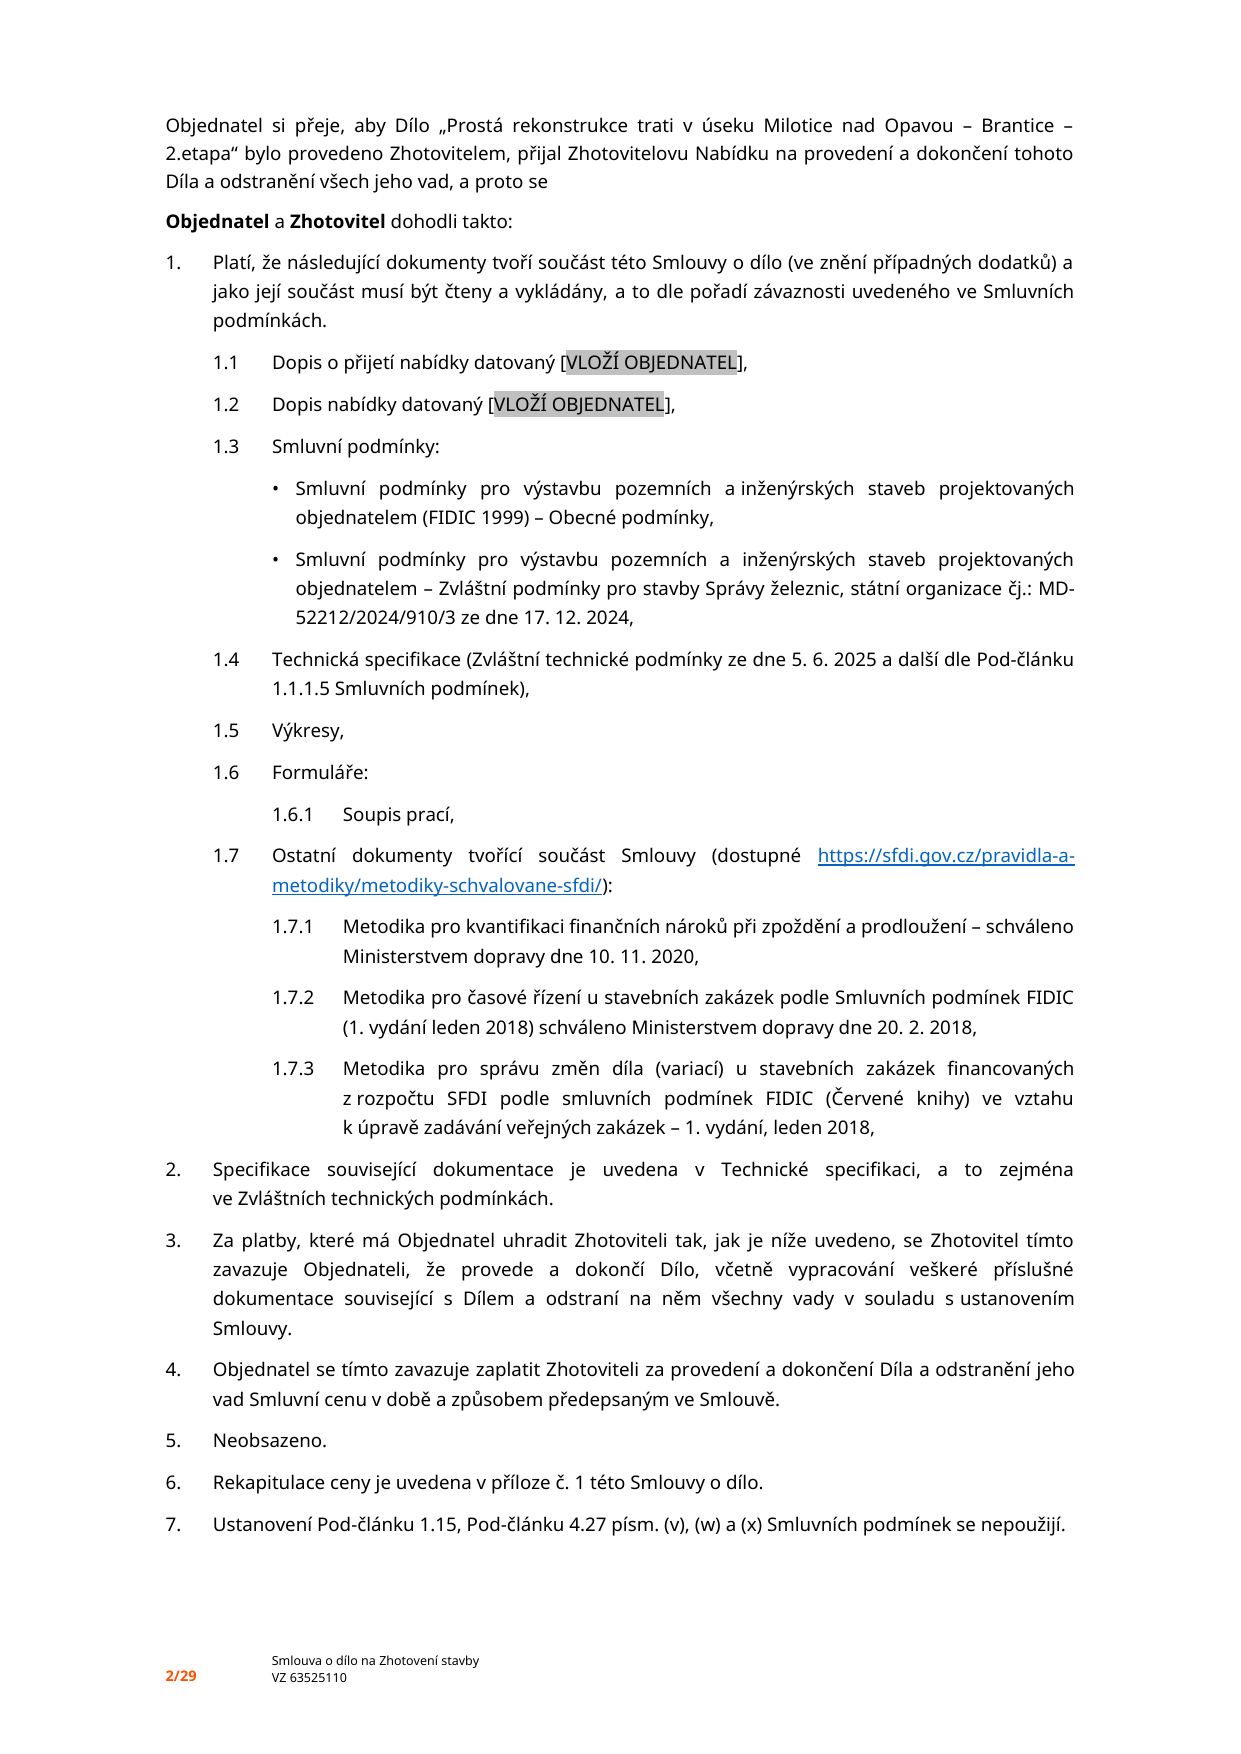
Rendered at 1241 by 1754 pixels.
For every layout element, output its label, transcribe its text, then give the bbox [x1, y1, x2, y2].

text Specifikace související dokumentace je uvedena v Technické specifikaci, a to zejména ve Zvláštních technických podmínkách. [165, 1156, 1075, 1211]
text Ostatní dokumenty tvořící součást Smlouvy (dostupné https://sfdi.gov.cz/pravidla-a-metodiky/metodiky-schvalovane-sfdi/): [213, 843, 1075, 897]
text Technická specifikace (Zvláštní technické podmínky ze dne 5. 6. 2025 a další dle Pod-článku 1.1.1.5 Smluvních podmínek), [213, 646, 1075, 701]
text Objednatel si přeje, aby Dílo „Prostá rekonstrukce trati v úseku Milotice nad Opavou – Brantice – 2.etapa“ bylo provedeno Zhotovitelem, přijal Zhotovitelovu Nabídku na provedení a dokončení tohoto Díla a odstranění všech jeho vad, a proto se [165, 112, 1075, 194]
text Formuláře: [213, 759, 1075, 784]
text Soupis prací, [272, 801, 1075, 826]
text Výkresy, [213, 717, 1075, 743]
text Dopis nabídky datovaný [VLOŽÍ OBJEDNATEL], [664, 391, 1075, 417]
text Neobsazeno. [165, 1428, 1075, 1453]
text Metodika pro kvantifikaci finančních nároků při zpoždění a prodloužení – schváleno Ministerstvem dopravy dne 10. 11. 2020, [272, 914, 1075, 968]
text Za platby, které má Objednatel uhradit Zhotoviteli tak, jak je níže uvedeno, se Zhotovitel tímto zavazuje Objednateli, že provede a dokončí Dílo, včetně vypracování veškeré příslušné dokumentace související s Dílem a odstraní na něm všechny vady v souladu s ustanovením Smlouvy. [165, 1227, 1075, 1340]
text Objednatel a Zhotovitel dohodli takto: [165, 209, 1075, 234]
text Smluvní podmínky: [213, 433, 1075, 459]
text Smluvní podmínky pro výstavbu pozemních a inženýrských staveb projektovaných objednatelem (FIDIC 1999) – Obecné podmínky, [272, 475, 1075, 530]
text Platí, že následující dokumenty tvoří součást této Smlouvy o dílo (ve znění případných dodatků) a jako její součást musí být čteny a vykládány, a to dle pořadí závaznosti uvedeného ve Smluvních podmínkách. [165, 249, 1075, 333]
text Smluvní podmínky pro výstavbu pozemních a inženýrských staveb projektovaných objednatelem – Zvláštní podmínky pro stavby Správy železnic, státní organizace čj.: MD-52212/2024/910/3 ze dne 17. 12. 2024, [272, 546, 1075, 630]
text Ustanovení Pod-článku 1.15, Pod-článku 4.27 písm. (v), (w) a (x) Smluvních podmínek se nepoužijí. [165, 1511, 1075, 1537]
text Dopis o přijetí nabídky datovaný [VLOŽÍ OBJEDNATEL], [213, 349, 1075, 375]
text Rekapitulace ceny je uvedena v příloze č. 1 této Smlouvy o dílo. [165, 1469, 1075, 1495]
text Dopis nabídky datovaný [VLOŽÍ OBJEDNATEL], [213, 391, 494, 417]
text Metodika pro časové řízení u stavebních zakázek podle Smluvních podmínek FIDIC (1. vydání leden 2018) schváleno Ministerstvem dopravy dne 20. 2. 2018, [272, 985, 1075, 1039]
text Metodika pro správu změn díla (variací) u stavebních zakázek financovaných z rozpočtu SFDI podle smluvních podmínek FIDIC (Červené knihy) ve vztahu k úpravě zadávání veřejných zakázek – 1. vydání, leden 2018, [272, 1056, 1075, 1140]
text Objednatel se tímto zavazuje zaplatit Zhotoviteli za provedení a dokončení Díla a odstranění jeho vad Smluvní cenu v době a způsobem předepsaným ve Smlouvě. [165, 1357, 1075, 1411]
